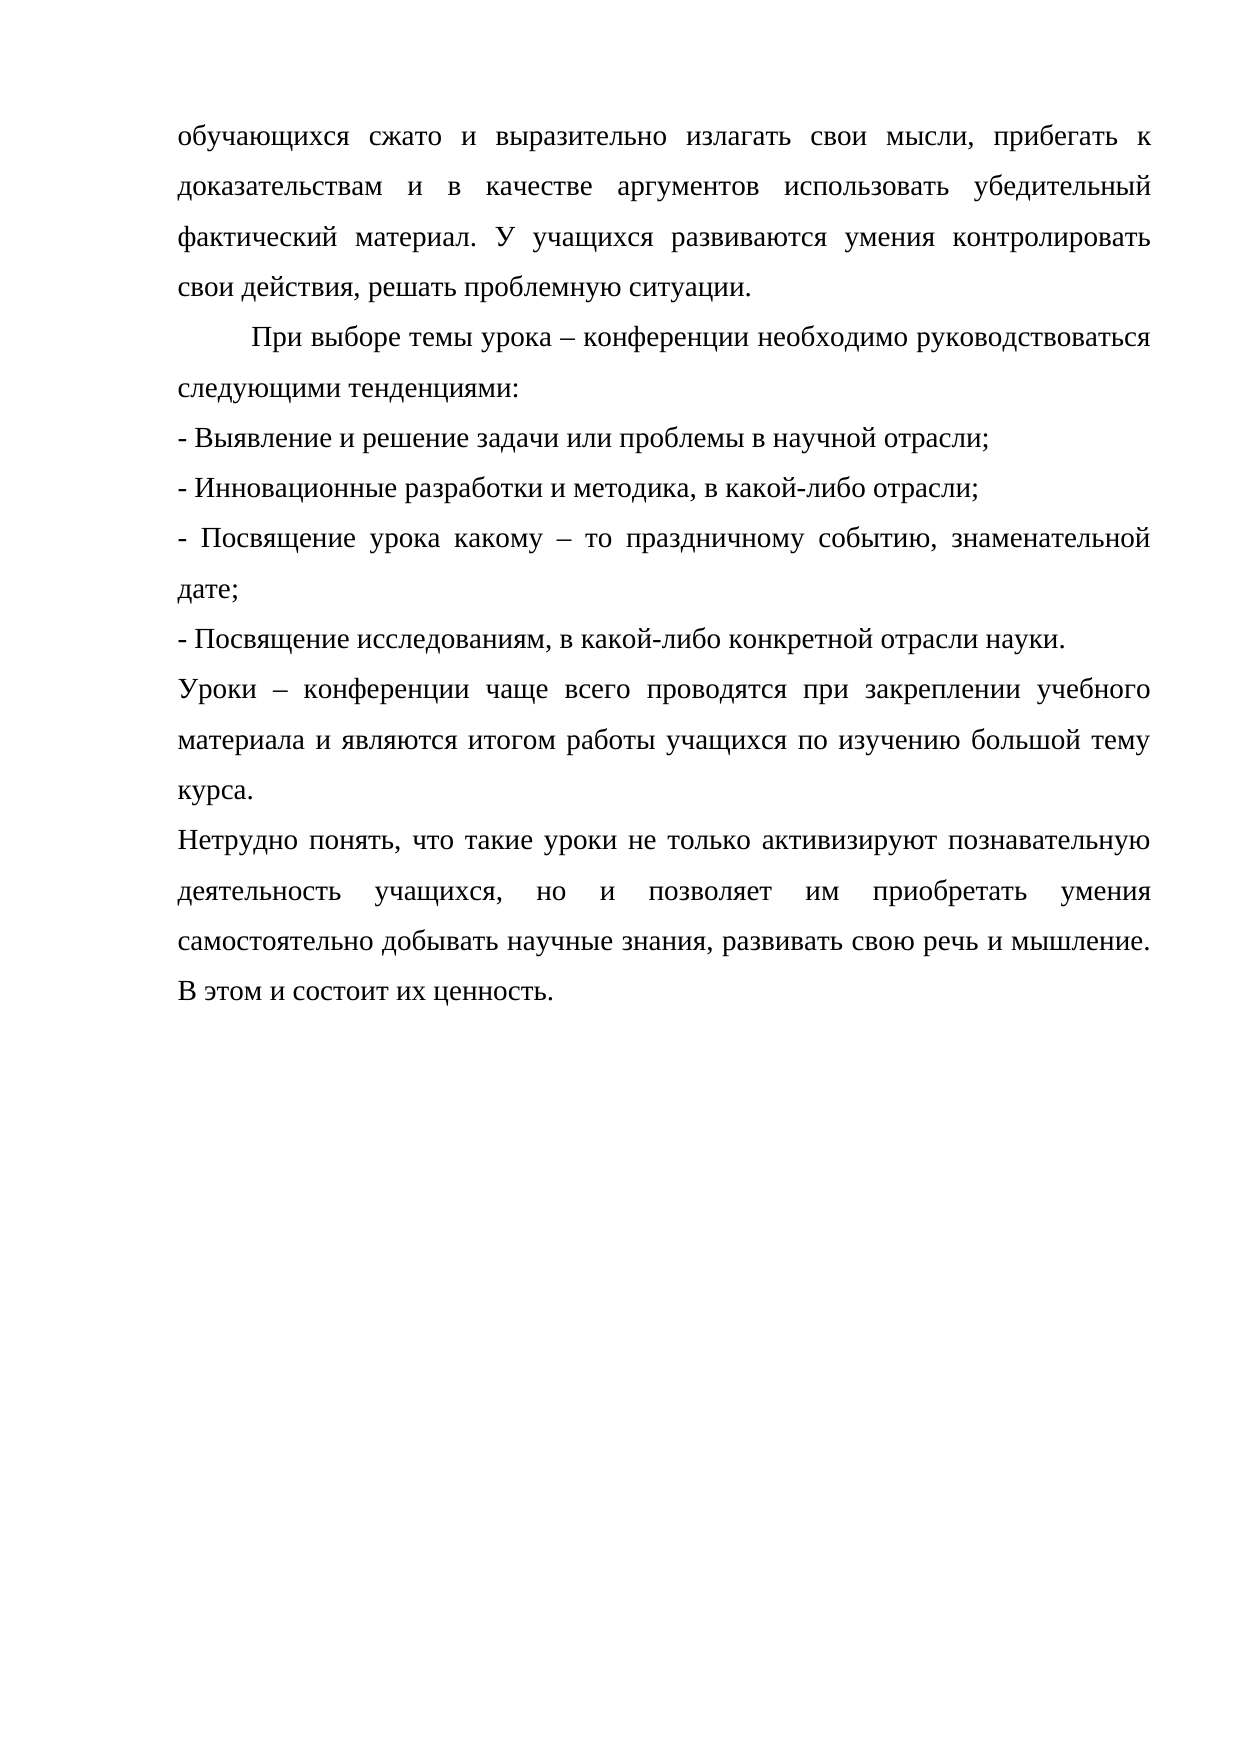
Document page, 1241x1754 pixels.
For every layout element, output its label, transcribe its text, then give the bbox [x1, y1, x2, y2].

text - Инновационные разработки и методика, в какой-либо отрасли; [177, 470, 1152, 504]
text - Выявление и решение задачи или проблемы в научной отрасли; [177, 420, 1152, 453]
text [177, 118, 1152, 303]
text При выборе темы урока – конференции необходимо руководствоваться следующими тенденциями: [177, 319, 1152, 403]
text - Посвящение урока какому – то праздничному событию, знаменательной дате; [177, 521, 1152, 604]
text Уроки – конференции чаще всего проводятся при закреплении учебного материала и являются итогом работы учащихся по изучению большой тему курса. [177, 672, 1152, 806]
text Нетрудно понять, что такие уроки не только активизируют познавательную деятельность учащихся, но и позволяет им приобретать умения самостоятельно добывать научные знания, развивать свою речь и мышление. В этом и состоит их ценность. [177, 822, 1152, 1007]
text - Посвящение исследованиям, в какой-либо конкретной отрасли науки. [177, 621, 1152, 655]
